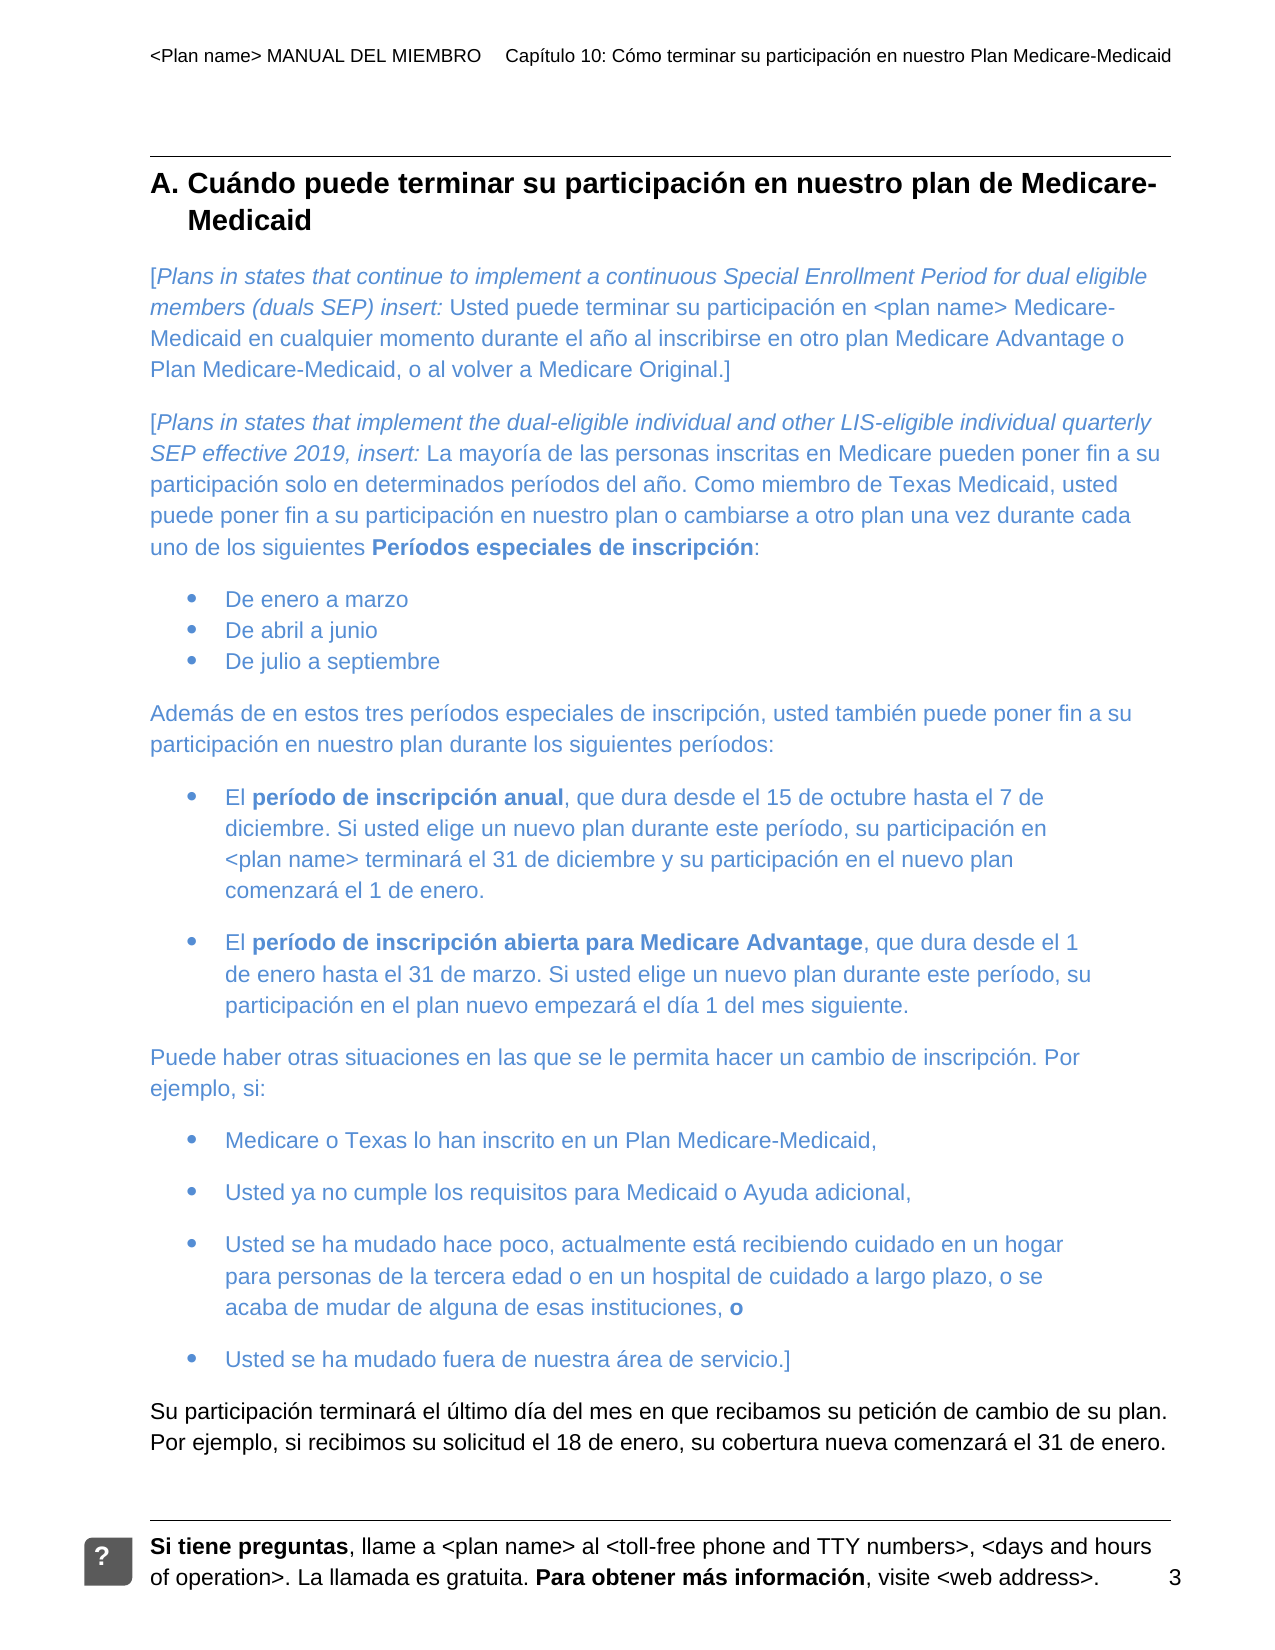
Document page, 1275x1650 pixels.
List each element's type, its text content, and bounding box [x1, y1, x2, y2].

text Puede haber otras situaciones en las que se le permita hacer un cambio de inscripción. Por ejemplo, si: [150, 1040, 1171, 1103]
text [Plans in states that continue to implement a continuous Special Enrollment Period for dual eligible members (duals SEP) insert: Usted puede terminar su participación en <plan name> Medicare-Medicaid en cualquier momento durante el año al inscribirse en otro plan Medicare Advantage o Plan Medicare-Medicaid, o al volver a Medicare Original.] [150, 259, 1171, 384]
list El período de inscripción anual, que dura desde el 15 de octubre hasta el 7 de diciembre. Si usted elige un nuevo plan durante este período, su participación en <plan name> terminará el 31 de diciembre y su participación en el nuevo plan comenzará el 1 de enero. [187, 780, 1096, 905]
list Usted se ha mudado hace poco, actualmente está recibiendo cuidado en un hogar para personas de la tercera edad o en un hospital de cuidado a largo plazo, o se acaba de mudar de alguna de esas instituciones, o [187, 1228, 1096, 1322]
list El período de inscripción abierta para Medicare Advantage, que dura desde el 1 de enero hasta el 31 de marzo. Si usted elige un nuevo plan durante este período, su participación en el plan nuevo empezará el día 1 del mes siguiente. [187, 926, 1096, 1019]
list De enero a marzo [187, 582, 1096, 613]
list Usted se ha mudado fuera de nuestra área de servicio.] [187, 1342, 1096, 1374]
list Usted ya no cumple los requisitos para Medicaid o Ayuda adicional, [187, 1176, 1096, 1207]
list Medicare o Texas lo han inscrito en un Plan Medicare-Medicaid, [187, 1124, 1096, 1155]
list De abril a junio [187, 613, 1096, 644]
text Además de en estos tres períodos especiales de inscripción, usted también puede poner fin a su participación en nuestro plan durante los siguientes períodos: [150, 697, 1171, 759]
text [Plans in states that implement the dual-eligible individual and other LIS-eligible individual quarterly SEP effective 2019, insert: La mayoría de las personas inscritas en Medicare pueden poner fin a su participación solo en determinados períodos del año. Como miembro de Texas Medicaid, usted puede poner fin a su participación en nuestro plan o cambiarse a otro plan una vez durante cada uno de los siguientes Períodos especiales de inscripción: [150, 405, 1171, 561]
subtitle Cuándo puede terminar su participación en nuestro plan de Medicare-Medicaid [150, 157, 1171, 238]
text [150, 1394, 1171, 1457]
list De julio a septiembre [187, 644, 1096, 676]
